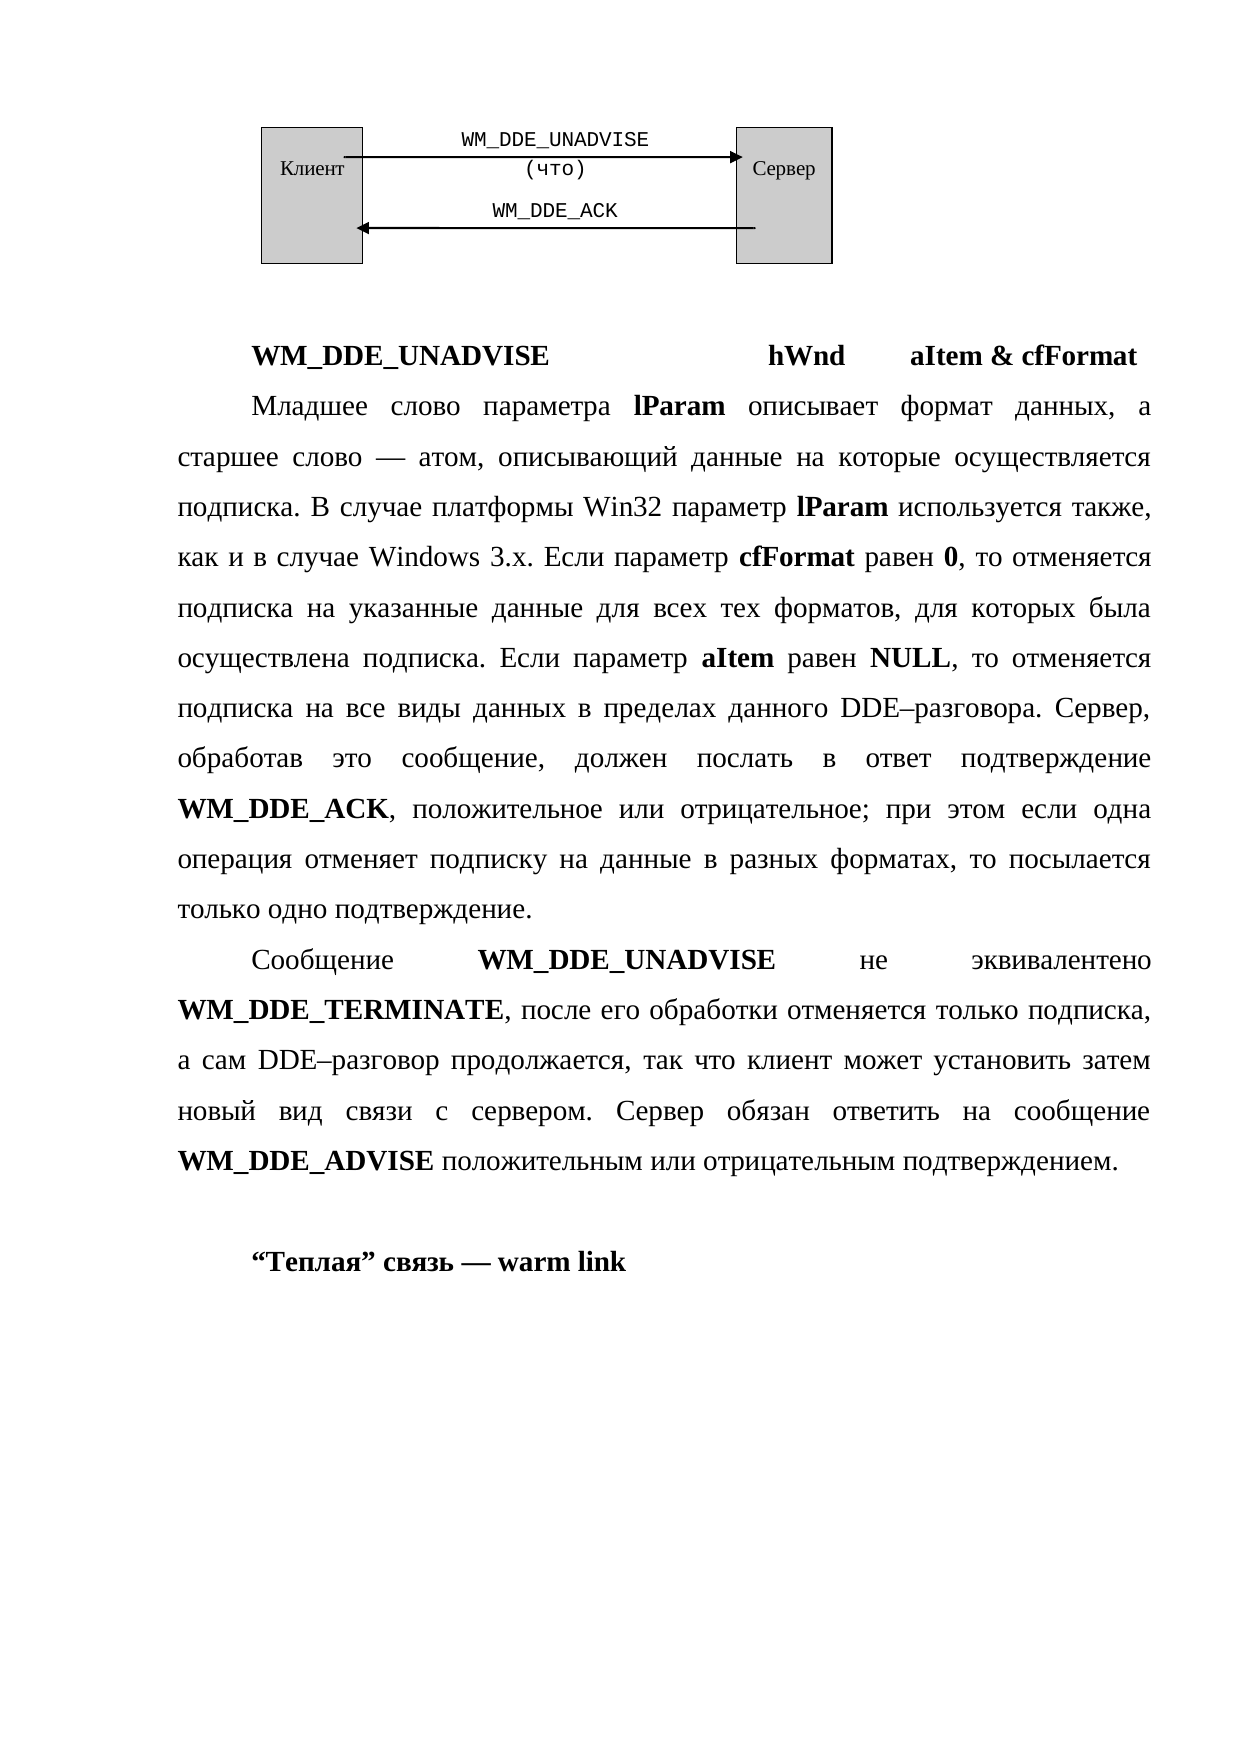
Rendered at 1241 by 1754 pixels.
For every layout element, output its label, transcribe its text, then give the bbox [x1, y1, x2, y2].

text WM_DDE_UNADVISE hWnd aItem & cfFormat [177, 338, 1152, 372]
text Сообщение WM_DDE_UNADVISE не эквивалентено WM_DDE_TERMINATE, после его обработки отменяется только подписка, а сам DDE–разговор продолжается, так что клиент может установить затем новый вид связи с сервером. Сервер обязан ответить на сообщение WM_DDE_ADVISE положительным или отрицательным подтверждением. [177, 942, 1152, 1177]
subtitle “Теплая” связь — warm link [177, 1244, 1152, 1277]
text Младшее слово параметра lParam описывает формат данных, а старшее слово — атом, описывающий данные на которые осуществляется подписка. В случае платформы Win32 параметр lParam используется также, как и в случае Windows 3.x. Если параметр cfFormat равен 0, то отменяется подписка на указанные данные для всех тех форматов, для которых была осуществлена подписка. Если параметр aItem равен NULL, то отменяется подписка на все виды данных в пределах данного DDE–разговора. Сервер, обработав это сообщение, должен послать в ответ подтверждение WM_DDE_ACK, положительное или отрицательное; при этом если одна операция отменяет подписку на данные в разных форматах, то посылается только одно подтверждение. [177, 389, 1152, 925]
